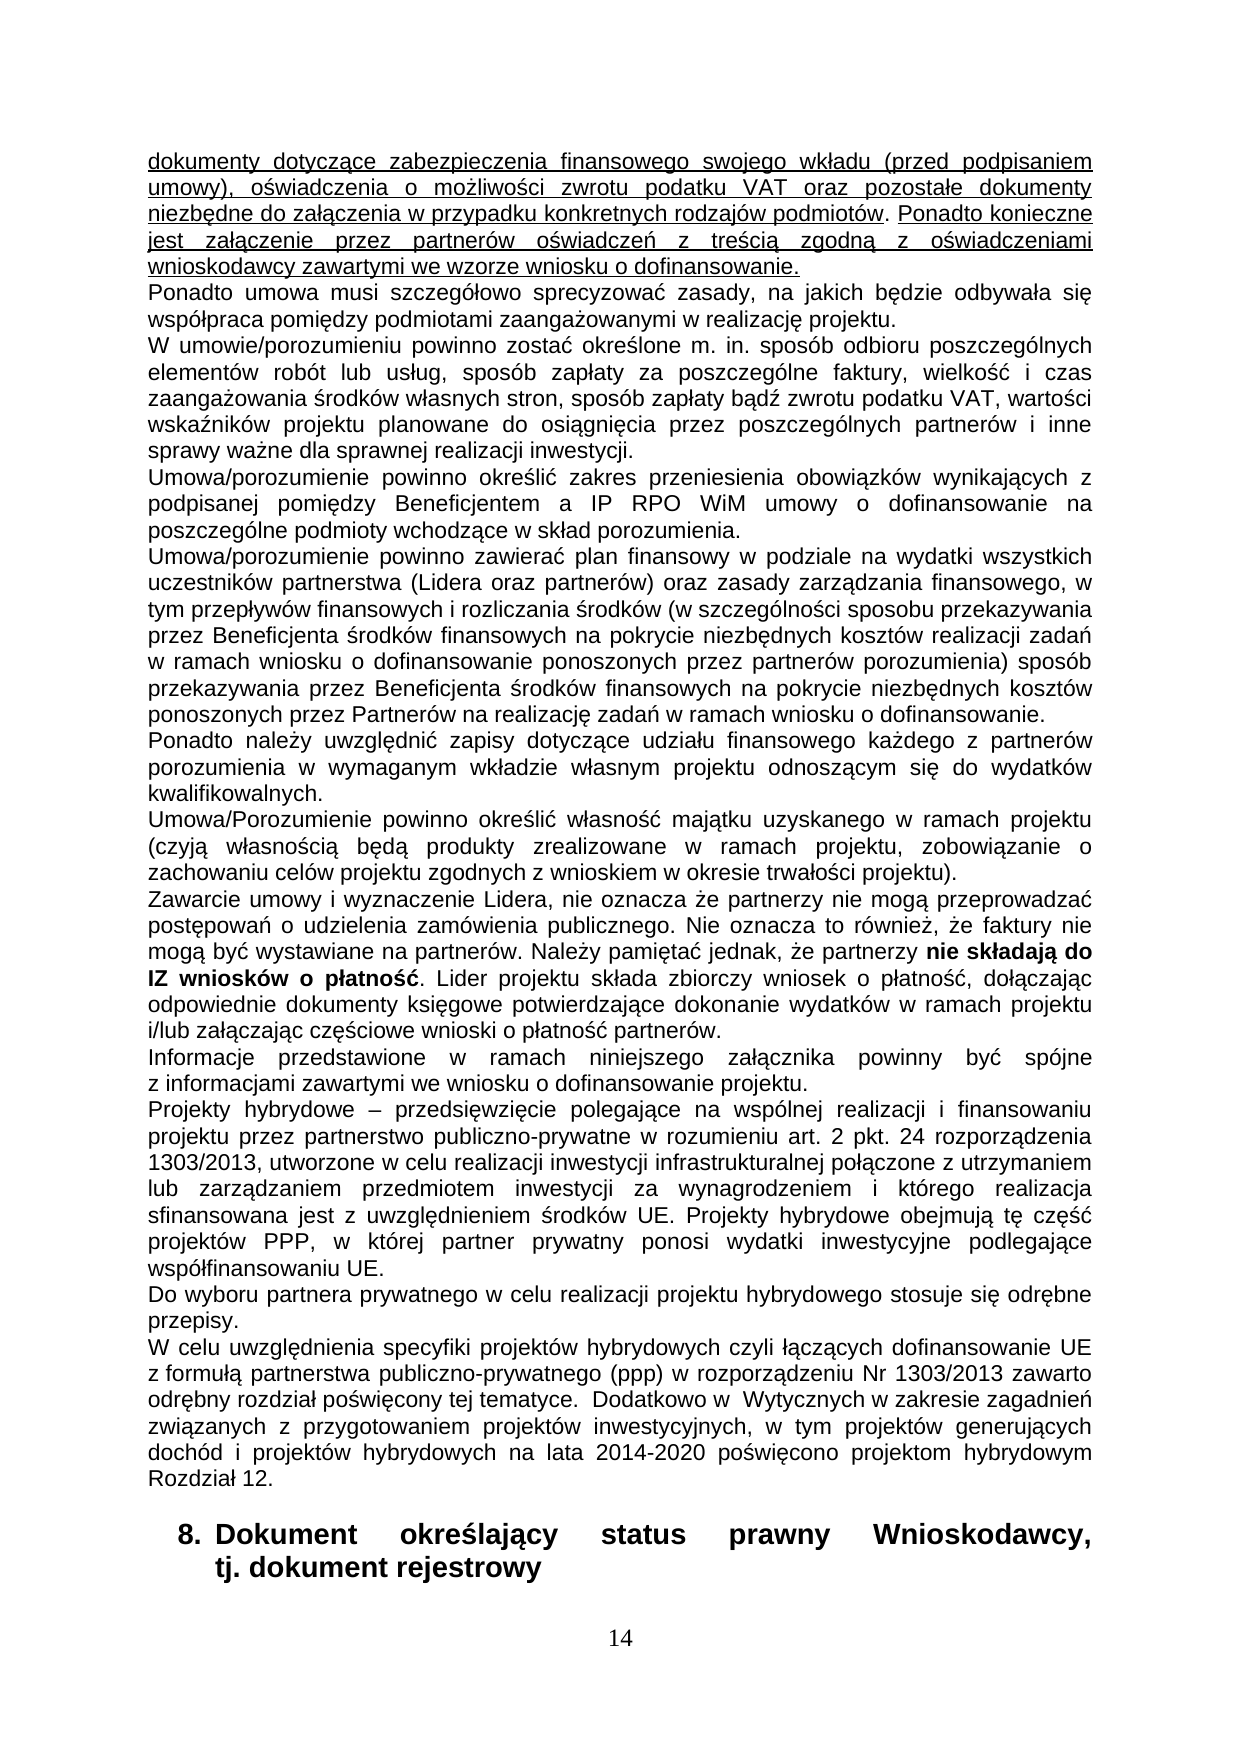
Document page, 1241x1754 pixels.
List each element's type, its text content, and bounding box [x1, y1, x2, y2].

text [148, 148, 1093, 170]
text Ponadto umowa musi szczegółowo sprecyzować zasady, na jakich będzie odbywała się współpraca pomiędzy podmiotami zaangażowanymi w realizację projektu. [148, 279, 1093, 332]
list Dokument określający status prawny Wnioskodawcy, tj. dokument rejestrowy [177, 1517, 1093, 1584]
text Do wyboru partnera prywatnego w celu realizacji projektu hybrydowego stosuje się odrębne przepisy. [148, 1281, 1093, 1333]
text Umowa/Porozumienie powinno określić własność majątku uzyskanego w ramach projektu (czyją własnością będą produkty zrealizowane w ramach projektu, zobowiązanie o zachowaniu celów projektu zgodnych z wnioskiem w okresie trwałości projektu). [148, 806, 1093, 886]
text Ponadto należy uwzględnić zapisy dotyczące udziału finansowego każdego z partnerów porozumienia w wymaganym wkładzie własnym projektu odnoszącym się do wydatków kwalifikowalnych. [148, 727, 1093, 806]
text Zawarcie umowy i wyznaczenie Lidera, nie oznacza że partnerzy nie mogą przeprowadzać postępowań o udzielenia zamówienia publicznego. Nie oznacza to również, że faktury nie mogą być wystawiane na partnerów. Należy pamiętać jednak, że partnerzy nie składają do IZ wniosków o płatność. Lider projektu składa zbiorczy wniosek o płatność, dołączając odpowiednie dokumenty księgowe potwierdzające dokonanie wydatków w ramach projektu i/lub załączając częściowe wnioski o płatność partnerów. [148, 886, 1093, 1044]
text W umowie/porozumieniu powinno zostać określone m. in. sposób odbioru poszczególnych elementów robót lub usług, sposób zapłaty za poszczególne faktury, wielkość i czas zaangażowania środków własnych stron, sposób zapłaty bądź zwrotu podatku VAT, wartości wskaźników projektu planowane do osiągnięcia przez poszczególnych partnerów i inne sprawy ważne dla sprawnej realizacji inwestycji. [148, 332, 1093, 464]
text W celu uwzględnienia specyfiki projektów hybrydowych czyli łączących dofinansowanie UE z formułą partnerstwa publiczno-prywatnego (ppp) w rozporządzeniu Nr 1303/2013 zawarto odrębny rozdział poświęcony tej tematyce. Dodatkowo w Wytycznych w zakresie zagadnień związanych z przygotowaniem projektów inwestycyjnych, w tym projektów generujących dochód i projektów hybrydowych na lata 2014-2020 poświęcono projektom hybrydowym Rozdział 12. [148, 1333, 1093, 1492]
text Projekty hybrydowe – przedsięwzięcie polegające na wspólnej realizacji i finansowaniu projektu przez partnerstwo publiczno-prywatne w rozumieniu art. 2 pkt. 24 rozporządzenia 1303/2013, utworzone w celu realizacji inwestycji infrastrukturalnej połączone z utrzymaniem lub zarządzaniem przedmiotem inwestycji za wynagrodzeniem i którego realizacja sfinansowana jest z uwzględnieniem środków UE. Projekty hybrydowe obejmują tę część projektów PPP, w której partner prywatny ponosi wydatki inwestycyjne podlegające współfinansowaniu UE. [148, 1096, 1093, 1281]
text Umowa/porozumienie powinno określić zakres przeniesienia obowiązków wynikających z podpisanej pomiędzy Beneficjentem a IP RPO WiM umowy o dofinansowanie na poszczególne podmioty wchodzące w skład porozumienia. [148, 464, 1093, 543]
text Informacje przedstawione w ramach niniejszego załącznika powinny być spójne z informacjami zawartymi we wniosku o dofinansowanie projektu. [148, 1044, 1093, 1096]
text Umowa/porozumienie powinno zawierać plan finansowy w podziale na wydatki wszystkich uczestników partnerstwa (Lidera oraz partnerów) oraz zasady zarządzania finansowego, w tym przepływów finansowych i rozliczania środków (w szczególności sposobu przekazywania przez Beneficjenta środków finansowych na pokrycie niezbędnych kosztów realizacji zadań w ramach wniosku o dofinansowanie ponoszonych przez partnerów porozumienia) sposób przekazywania przez Beneficjenta środków finansowych na pokrycie niezbędnych kosztów ponoszonych przez Partnerów na realizację zadań w ramach wniosku o dofinansowanie. [148, 543, 1093, 727]
